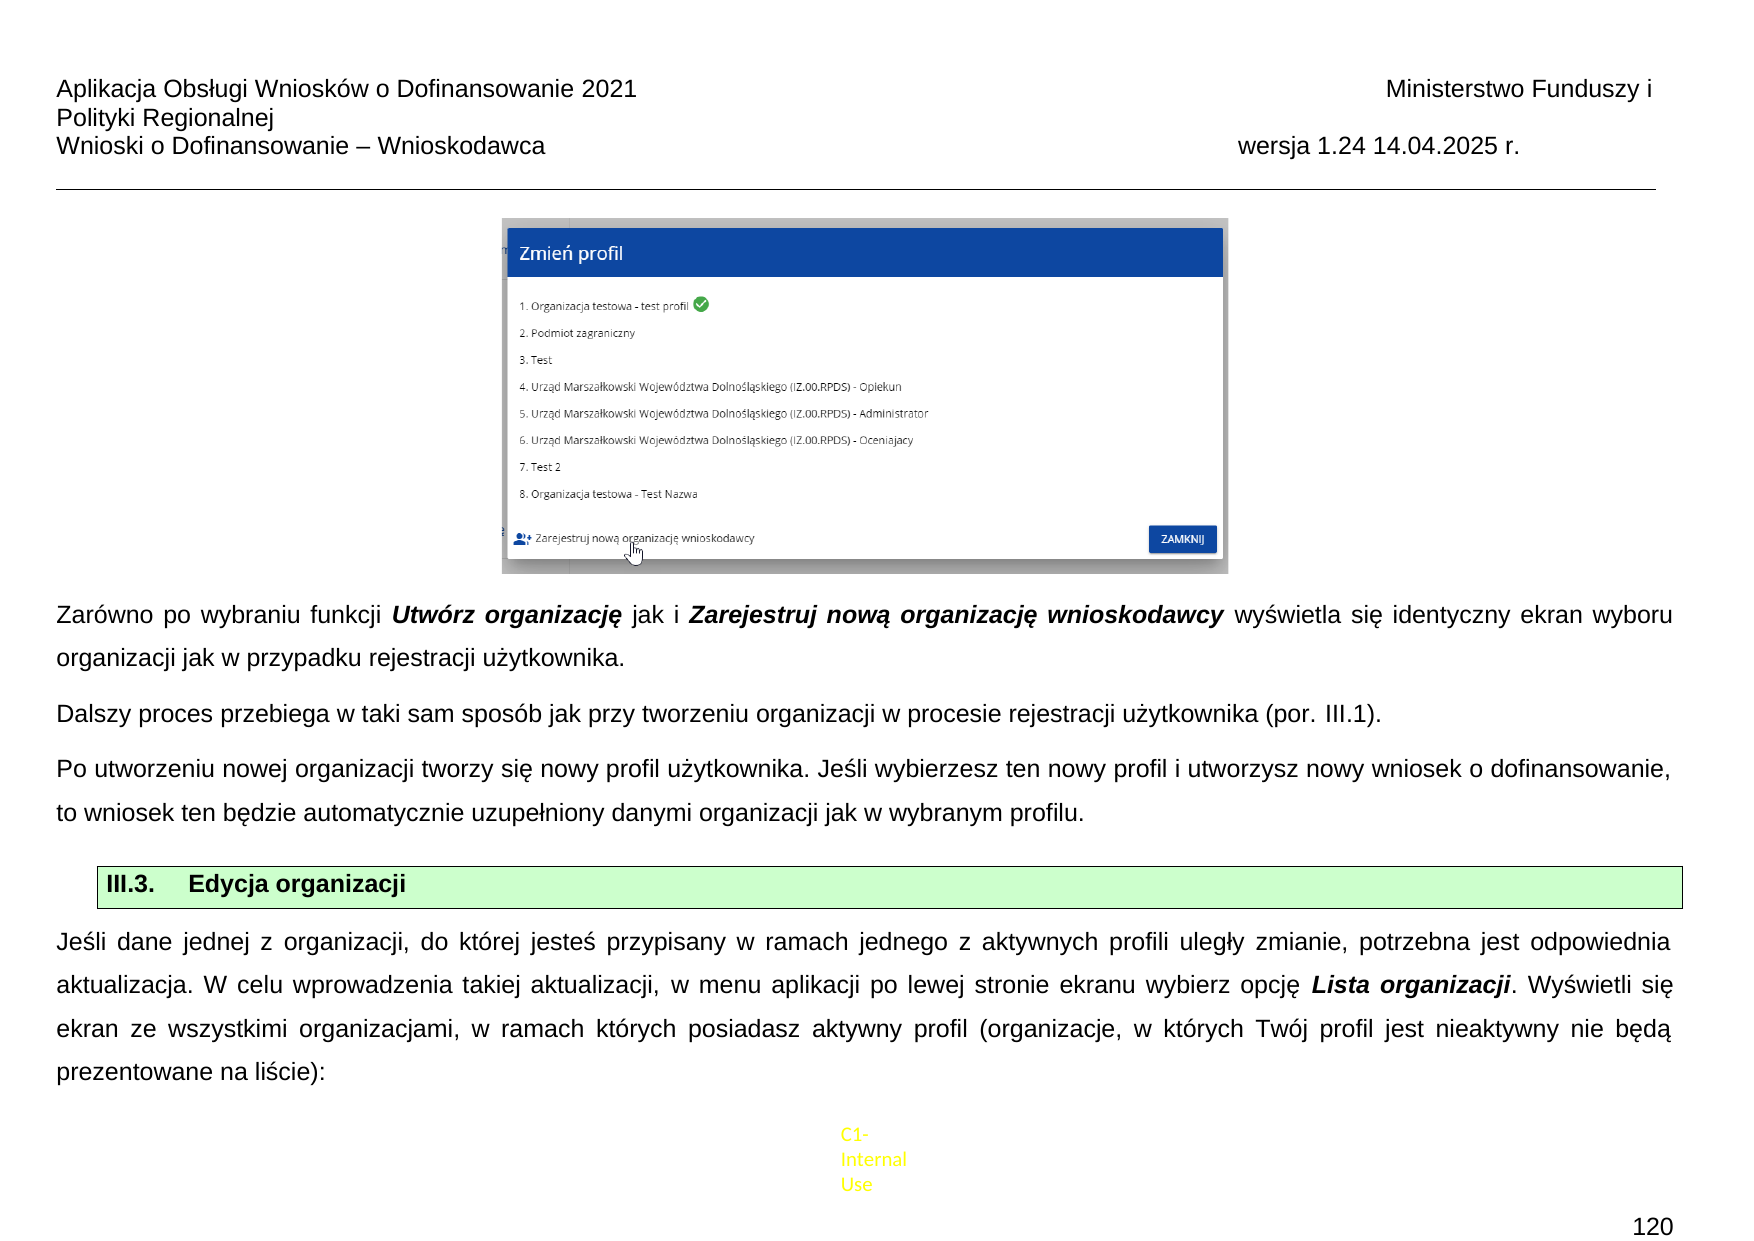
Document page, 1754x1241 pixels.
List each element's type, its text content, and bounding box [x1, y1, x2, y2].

text Zarówno po wybraniu funkcji Utwórz organizację jak i Zarejestruj nową organizację wnioskodawcy wyświetla się identyczny ekran wyboru organizacji jak w przypadku rejestracji użytkownika. [56, 600, 1674, 672]
text Po utworzeniu nowej organizacji tworzy się nowy profil użytkownika. Jeśli wybierzesz ten nowy profil i utworzysz nowy wniosek o dofinansowanie, to wniosek ten będzie automatycznie uzupełniony danymi organizacji jak w wybranym profilu. [56, 754, 1674, 826]
picture [501, 218, 1229, 574]
text Jeśli dane jednej z organizacji, do której jesteś przypisany w ramach jednego z aktywnych profili uległy zmianie, potrzebna jest odpowiednia aktualizacja. W celu wprowadzenia takiej aktualizacji, w menu aplikacji po lewej stronie ekranu wybierz opcję Lista organizacji. Wyświetli się ekran ze wszystkimi organizacjami, w ramach których posiadasz aktywny profil (organizacje, w których Twój profil jest nieaktywny nie będą prezentowane na liście): [56, 927, 1674, 1085]
text Dalszy proces przebiega w taki sam sposób jak przy tworzeniu organizacji w procesie rejestracji użytkownika (por. 3.1). [56, 699, 1674, 728]
subtitle Edycja organizacji [98, 867, 1682, 908]
